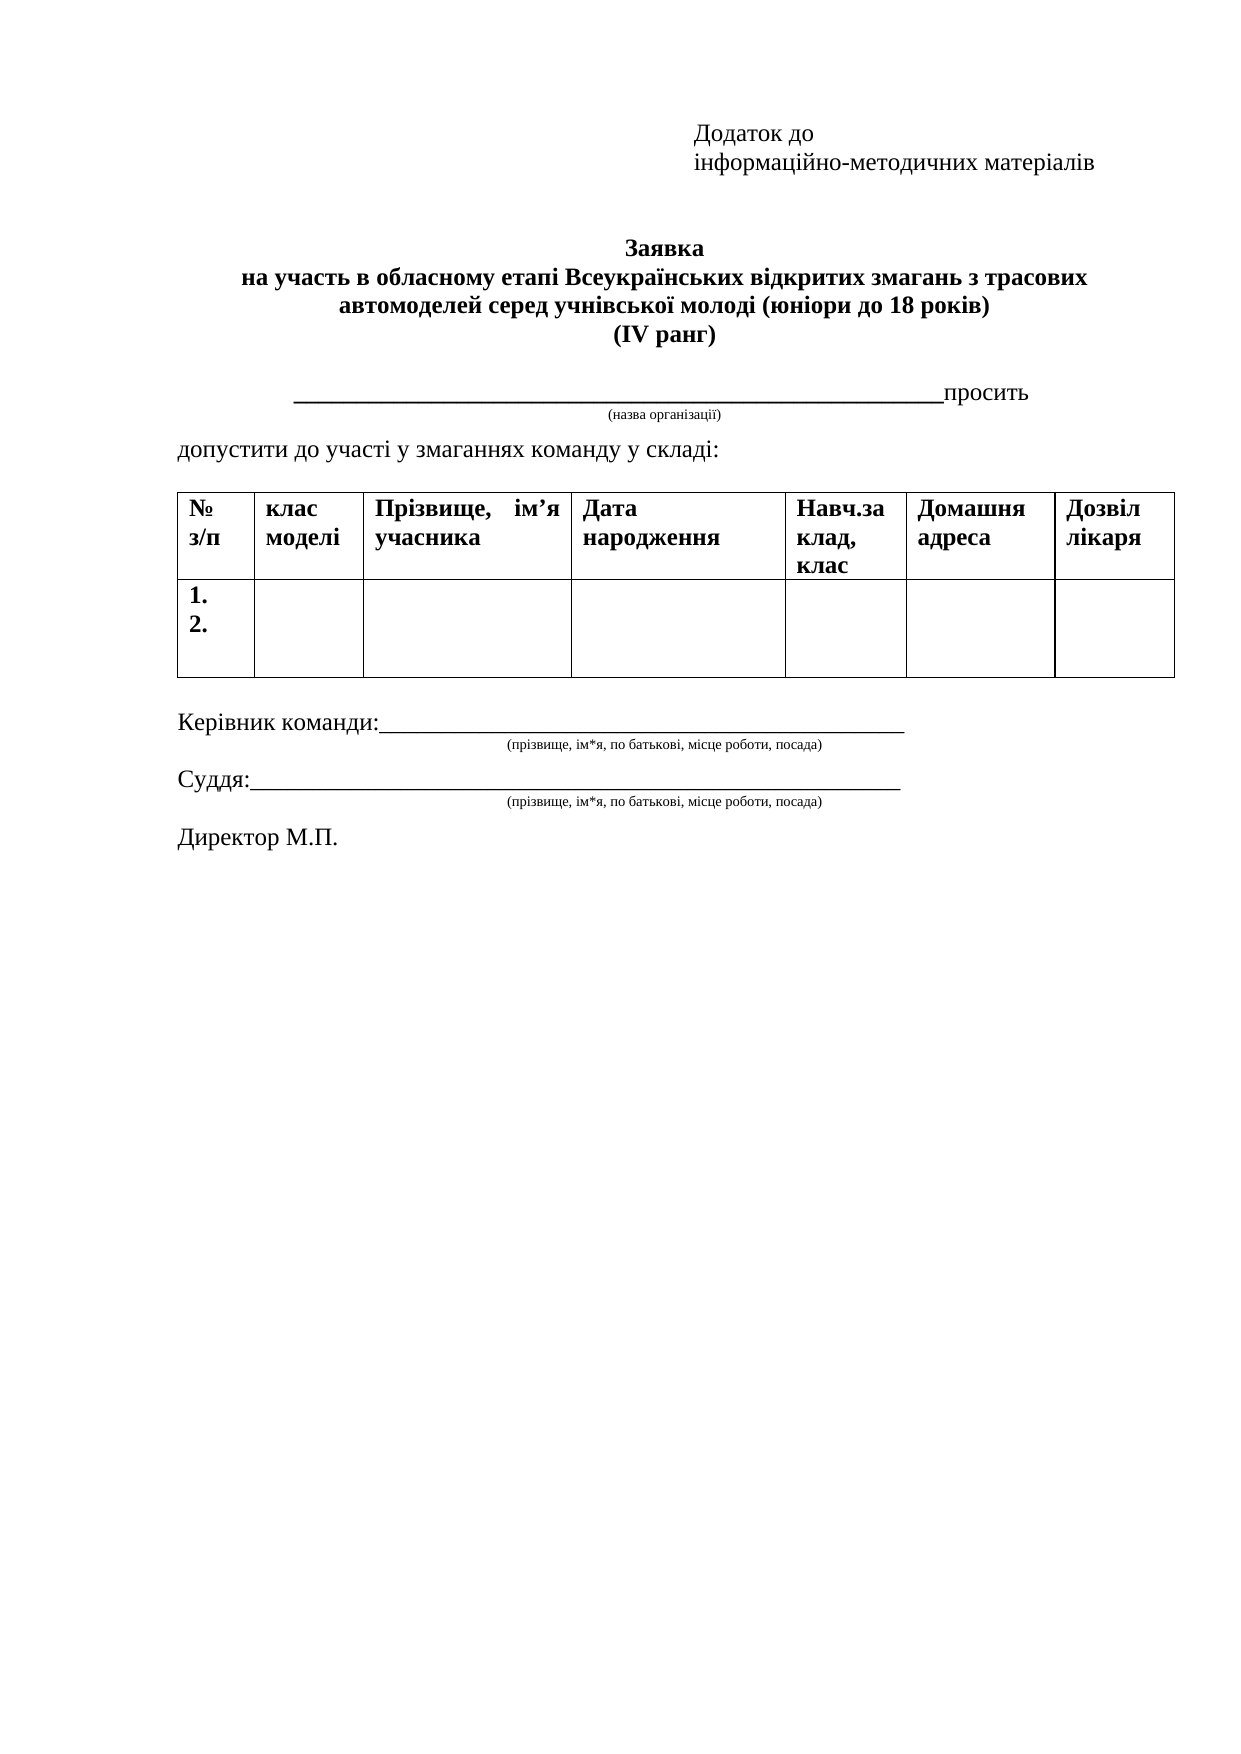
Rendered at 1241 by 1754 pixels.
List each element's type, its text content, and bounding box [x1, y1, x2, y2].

text (прізвище, ім*я, по батькові, місце роботи, посада) [177, 793, 1152, 822]
text на участь в обласному етапі Всеукраїнських відкритих змагань з трасових автомоделей серед учнівської молоді (юніори до 18 років) [177, 262, 1152, 319]
text (IV ранг) [177, 319, 1152, 348]
text інформаційно-методичних матеріалів [693, 147, 1152, 176]
table_header Прізвище, ім’я учасника [364, 493, 571, 579]
table_cell [364, 580, 571, 677]
text Додаток до [620, 118, 1152, 147]
text допустити до участі у змаганнях команду у складі: [177, 434, 1152, 463]
table_cell [1056, 580, 1174, 677]
table_cell [907, 580, 1054, 677]
text (прізвище, ім*я, по батькові, місце роботи, посада) [177, 736, 1152, 764]
table_header Дата народження [572, 493, 785, 579]
table_header Навч.заклад, клас [786, 493, 906, 579]
table_cell [255, 580, 363, 677]
table_cell [572, 580, 785, 677]
text Суддя:____________________________________________________ [177, 764, 1152, 793]
text ____________________________________________________просить (назва організації) [177, 377, 1152, 434]
text Директор М.П. [177, 822, 1152, 851]
text Заявка [177, 233, 1152, 262]
table_header Дозвіл лікаря [1056, 493, 1174, 579]
table_header Домашня адреса [907, 493, 1054, 579]
text Керівник команди:__________________________________________ [177, 707, 1152, 736]
table_cell [786, 580, 906, 677]
table_cell 1. 2. [178, 580, 254, 677]
table_header № з/п [178, 493, 254, 579]
table_header клас моделі [255, 493, 363, 579]
